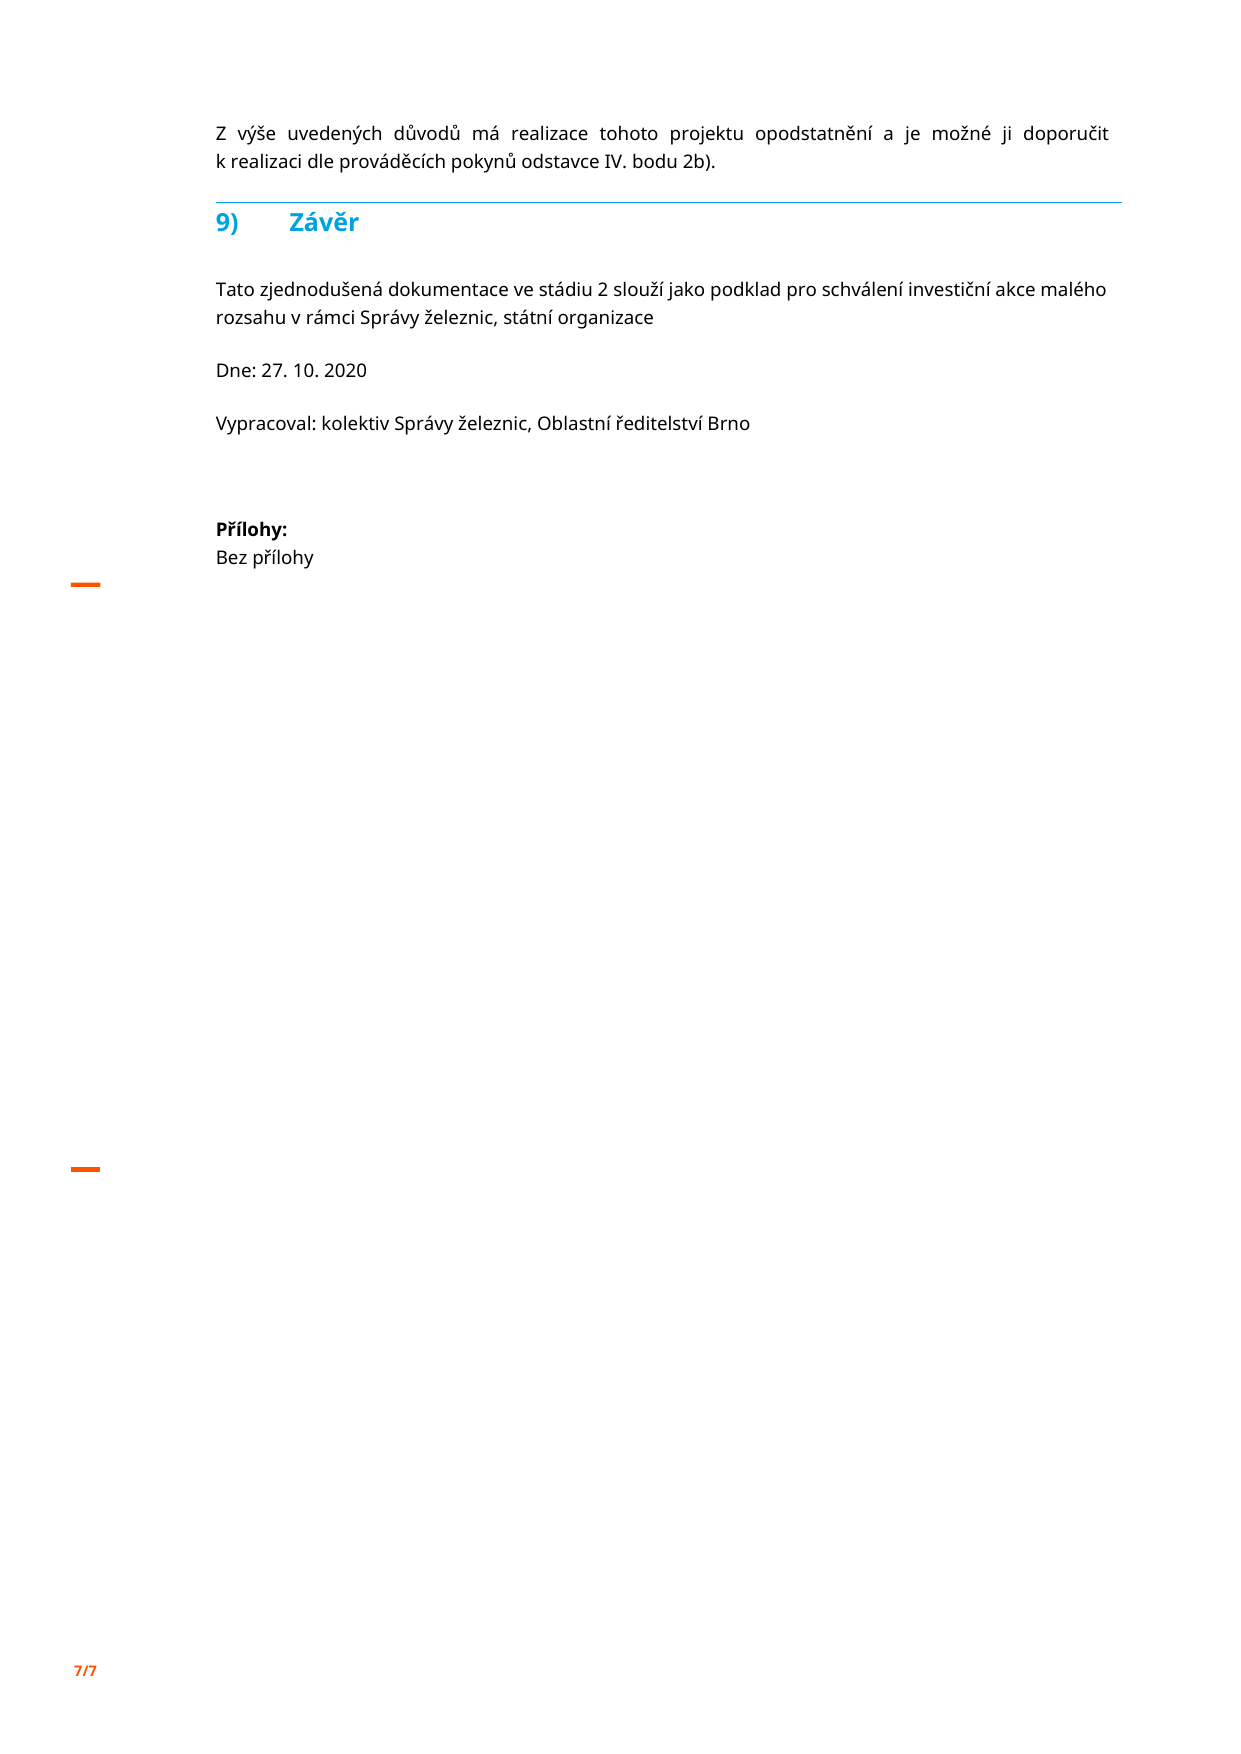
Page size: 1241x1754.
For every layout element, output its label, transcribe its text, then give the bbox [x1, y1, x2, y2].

text Bez přílohy [216, 544, 1122, 570]
text Dne: 27. 10. 2020 [216, 357, 1122, 383]
text Tato zjednodušená dokumentace ve stádiu 2 slouží jako podklad pro schválení investiční akce malého rozsahu v rámci Správy železnic, státní organizace [216, 276, 1122, 330]
text Vypracoval: kolektiv Správy železnic, Oblastní ředitelství Brno [216, 411, 1122, 436]
subtitle Přílohy: [216, 517, 1122, 542]
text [216, 121, 1122, 174]
subtitle 9) Závěr [216, 203, 1122, 239]
